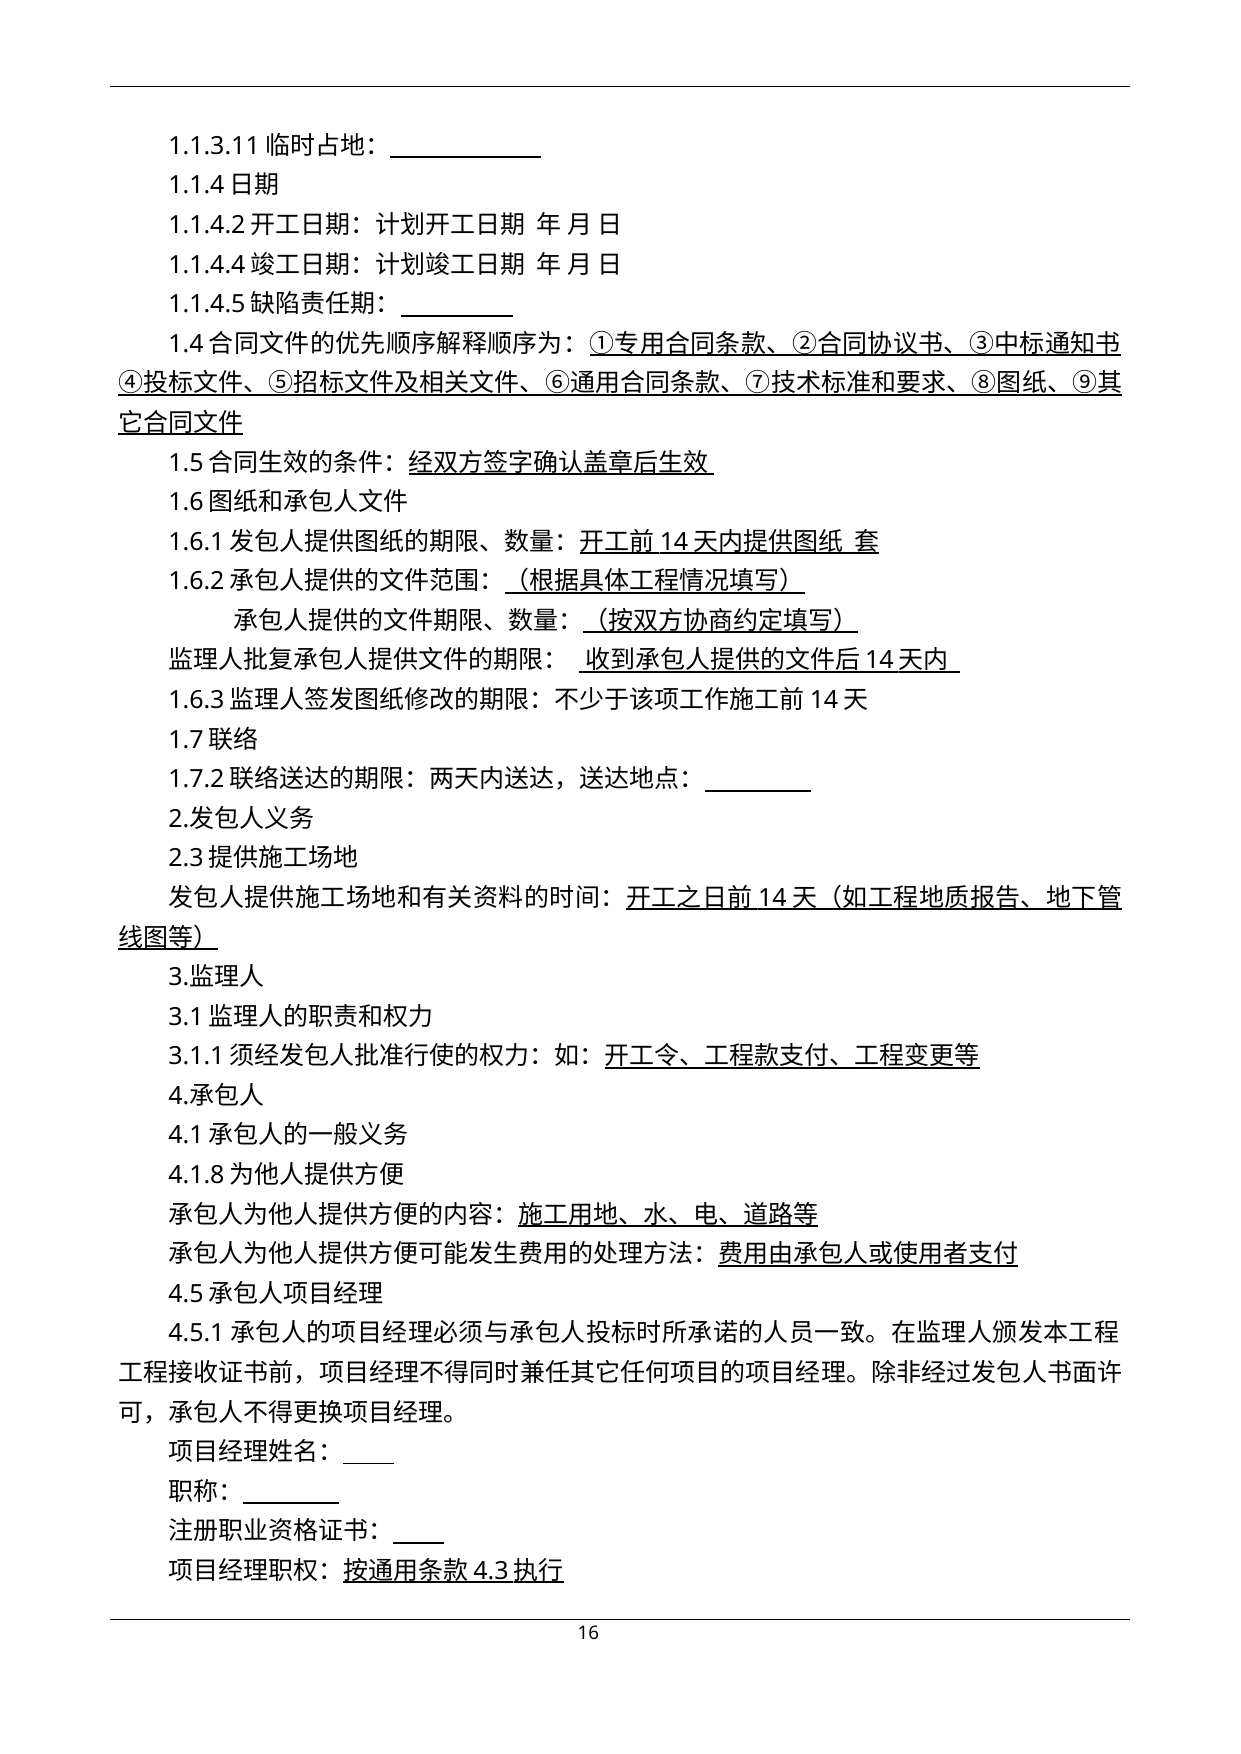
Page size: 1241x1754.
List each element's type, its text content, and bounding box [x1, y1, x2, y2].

text 2.发包人义务 [118, 797, 1122, 836]
text 承包人为他人提供方便的内容：施工用地、水、电、道路等 [118, 1192, 1122, 1232]
text 4.1.8为他人提供方便 [118, 1153, 1122, 1192]
text 1.1.4.5缺陷责任期： [118, 282, 1122, 322]
text 监理人批复承包人提供文件的期限： 收到承包人提供的文件后14天内 [118, 638, 1122, 678]
text 1.1.4.4竣工日期：计划竣工日期 年 月 日 [118, 242, 1122, 282]
text 承包人提供的文件期限、数量：（按双方协商约定填写） [118, 599, 1122, 638]
text 1.6.3监理人签发图纸修改的期限：不少于该项工作施工前14天 [118, 678, 1122, 717]
text 1.6.2承包人提供的文件范围：（根据具体工程情况填写） [118, 559, 1122, 599]
text 1.5合同生效的条件：经双方签字确认盖章后生效 [118, 440, 1122, 480]
text 项目经理姓名： [118, 1430, 1122, 1469]
text 2.3提供施工场地 [118, 836, 1122, 876]
text 4.1承包人的一般义务 [118, 1113, 1122, 1153]
text 1.4合同文件的优先顺序解释顺序为：①专用合同条款、②合同协议书、③中标通知书④投标文件、⑤招标文件及相关文件、⑥通用合同条款、⑦技术标准和要求、⑧图纸、⑨其它合同文件 [118, 322, 1122, 394]
text 1.7.2联络送达的期限：两天内送达，送达地点： [118, 757, 1122, 797]
text 3.监理人 [118, 955, 1122, 994]
text 发包人提供施工场地和有关资料的时间：开工之日前14天（如工程地质报告、地下管线图等） [118, 876, 1122, 955]
text 4.5承包人项目经理 [118, 1272, 1122, 1311]
text 项目经理职权：按通用条款4.3执行 [118, 1549, 1122, 1588]
text 1.4合同文件的优先顺序解释顺序为：①专用合同条款、②合同协议书、③中标通知书④投标文件、⑤招标文件及相关文件、⑥通用合同条款、⑦技术标准和要求、⑧图纸、⑨其它合同文件 [118, 396, 1122, 440]
text 1.1.3.11临时占地： [118, 124, 1122, 163]
text 承包人为他人提供方便可能发生费用的处理方法：费用由承包人或使用者支付 [118, 1232, 1122, 1272]
text 注册职业资格证书： [118, 1509, 1122, 1549]
text 1.6图纸和承包人文件 [118, 480, 1122, 519]
text 3.1监理人的职责和权力 [118, 994, 1122, 1034]
text 1.1.4.2开工日期：计划开工日期 年 月 日 [118, 203, 1122, 242]
text 3.1.1须经发包人批准行使的权力：如：开工令、工程款支付、工程变更等 [118, 1034, 1122, 1074]
text 4.5.1承包人的项目经理必须与承包人投标时所承诺的人员一致。在监理人颁发本工程工程接收证书前，项目经理不得同时兼任其它任何项目的项目经理。除非经过发包人书面许可，承包人不得更换项目经理。 [118, 1311, 1122, 1430]
text 4.承包人 [118, 1074, 1122, 1113]
text 1.6.1发包人提供图纸的期限、数量：开工前14天内提供图纸 套 [118, 519, 1122, 559]
text 1.7联络 [118, 717, 1122, 757]
text 1.1.4日期 [118, 163, 1122, 203]
text 职称： [118, 1469, 1122, 1509]
